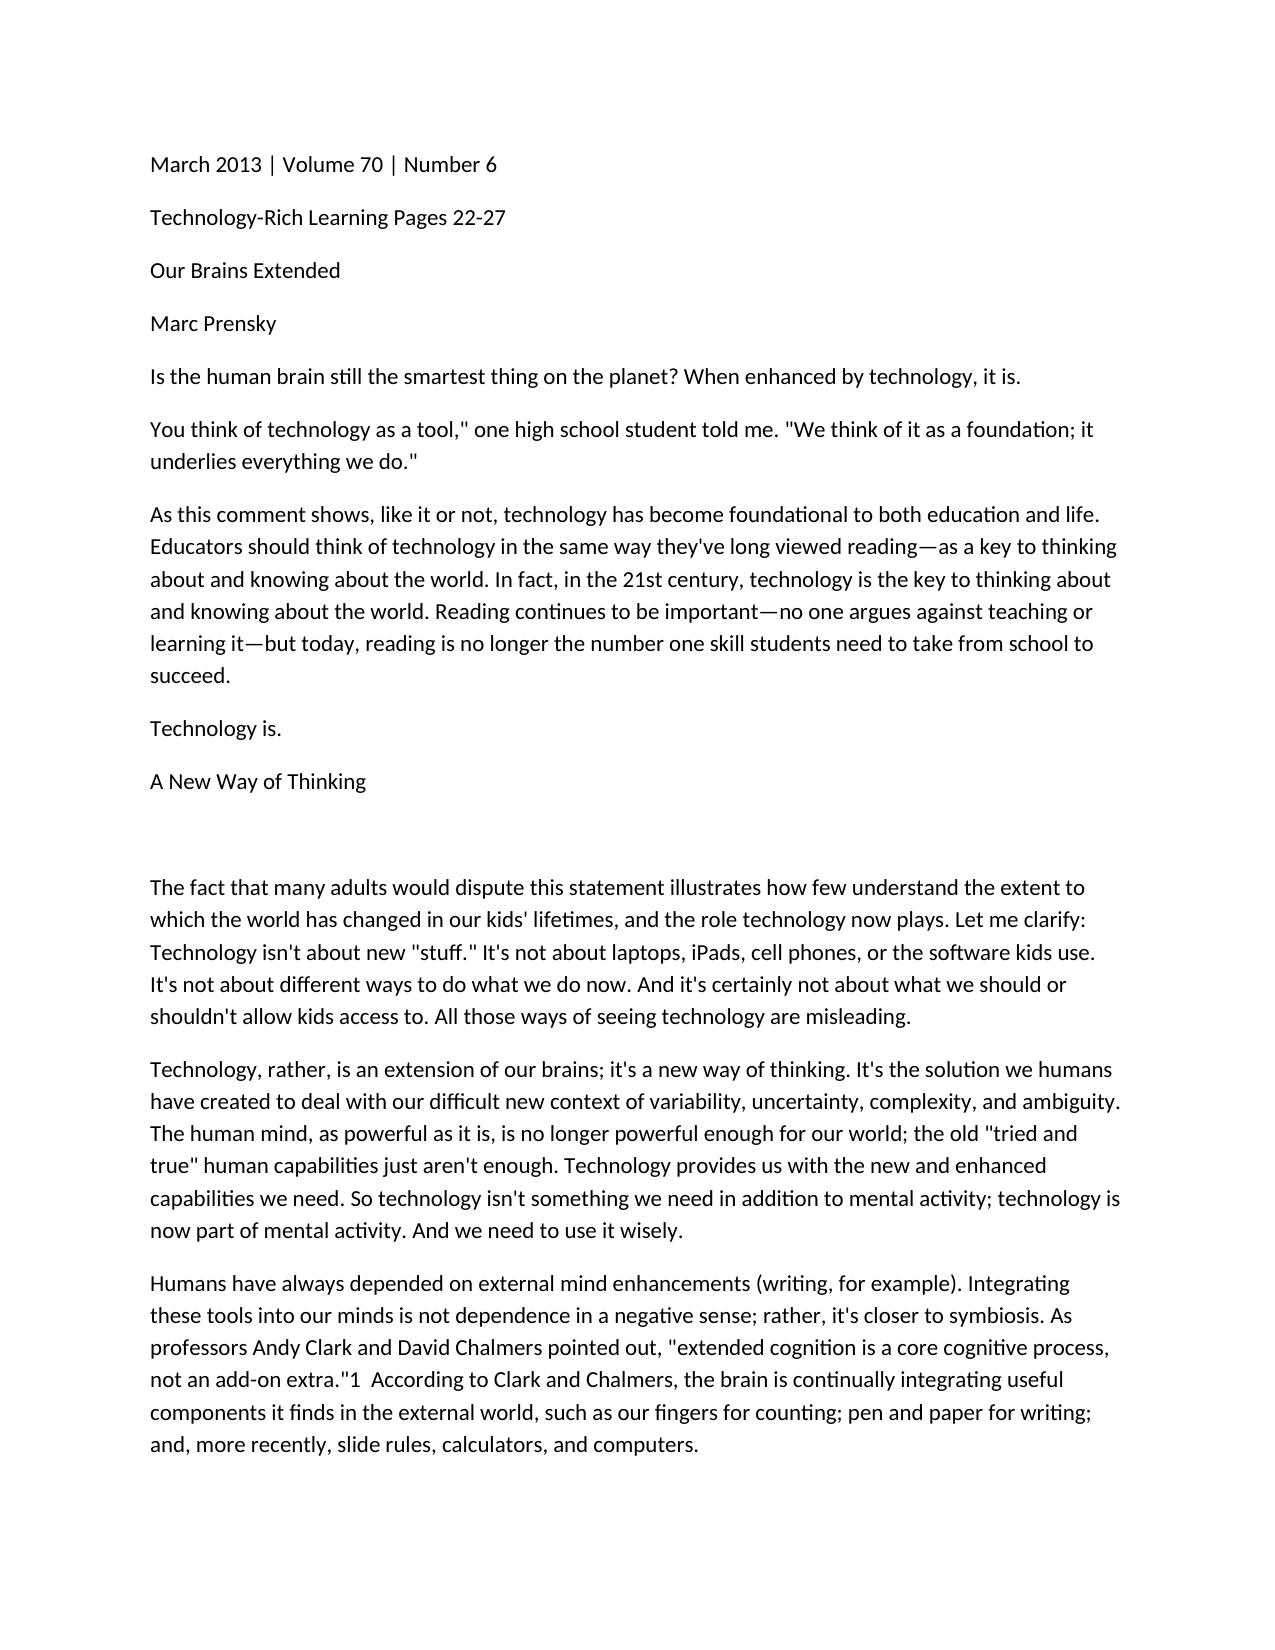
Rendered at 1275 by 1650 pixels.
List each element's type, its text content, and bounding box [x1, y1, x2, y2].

text March 2013 | Volume 70 | Number 6 [150, 150, 1125, 178]
text Technology-Rich Learning Pages 22-27 [150, 203, 1125, 231]
text As this comment shows, like it or not, technology has become foundational to both education and life. Educators should think of technology in the same way they've long viewed reading—as a key to thinking about and knowing about the world. In fact, in the 21st century, technology is the key to thinking about and knowing about the world. Reading continues to be important—no one argues against teaching or learning it—but today, reading is no longer the number one skill students need to take from school to succeed. [150, 500, 1125, 689]
text Technology, rather, is an extension of our brains; it's a new way of thinking. It's the solution we humans have created to deal with our difficult new context of variability, uncertainty, complexity, and ambiguity. The human mind, as powerful as it is, is no longer powerful enough for our world; the old "tried and true" human capabilities just aren't enough. Technology provides us with the new and enhanced capabilities we need. So technology isn't something we need in addition to mental activity; technology is now part of mental activity. And we need to use it wisely. [150, 1055, 1125, 1244]
text Technology is. [150, 714, 1125, 742]
text Is the human brain still the smartest thing on the planet? When enhanced by technology, it is. [150, 362, 1125, 390]
text Humans have always depended on external mind enhancements (writing, for example). Integrating these tools into our minds is not dependence in a negative sense; rather, it's closer to symbiosis. As professors Andy Clark and David Chalmers pointed out, "extended cognition is a core cognitive process, not an add-on extra."1 According to Clark and Chalmers, the brain is continually integrating useful components it finds in the external world, such as our fingers for counting; pen and paper for writing; and, more recently, slide rules, calculators, and computers. [150, 1269, 1125, 1458]
text Our Brains Extended [150, 256, 1125, 284]
text A New Way of Thinking [150, 767, 1125, 795]
text Marc Prensky [150, 309, 1125, 337]
text You think of technology as a tool," one high school student told me. "We think of it as a foundation; it underlies everything we do." [150, 415, 1125, 475]
text The fact that many adults would dispute this statement illustrates how few understand the extent to which the world has changed in our kids' lifetimes, and the role technology now plays. Let me clarify: Technology isn't about new "stuff." It's not about laptops, iPads, cell phones, or the software kids use. It's not about different ways to do what we do now. And it's certainly not about what we should or shouldn't allow kids access to. All those ways of seeing technology are misleading. [150, 873, 1125, 1030]
